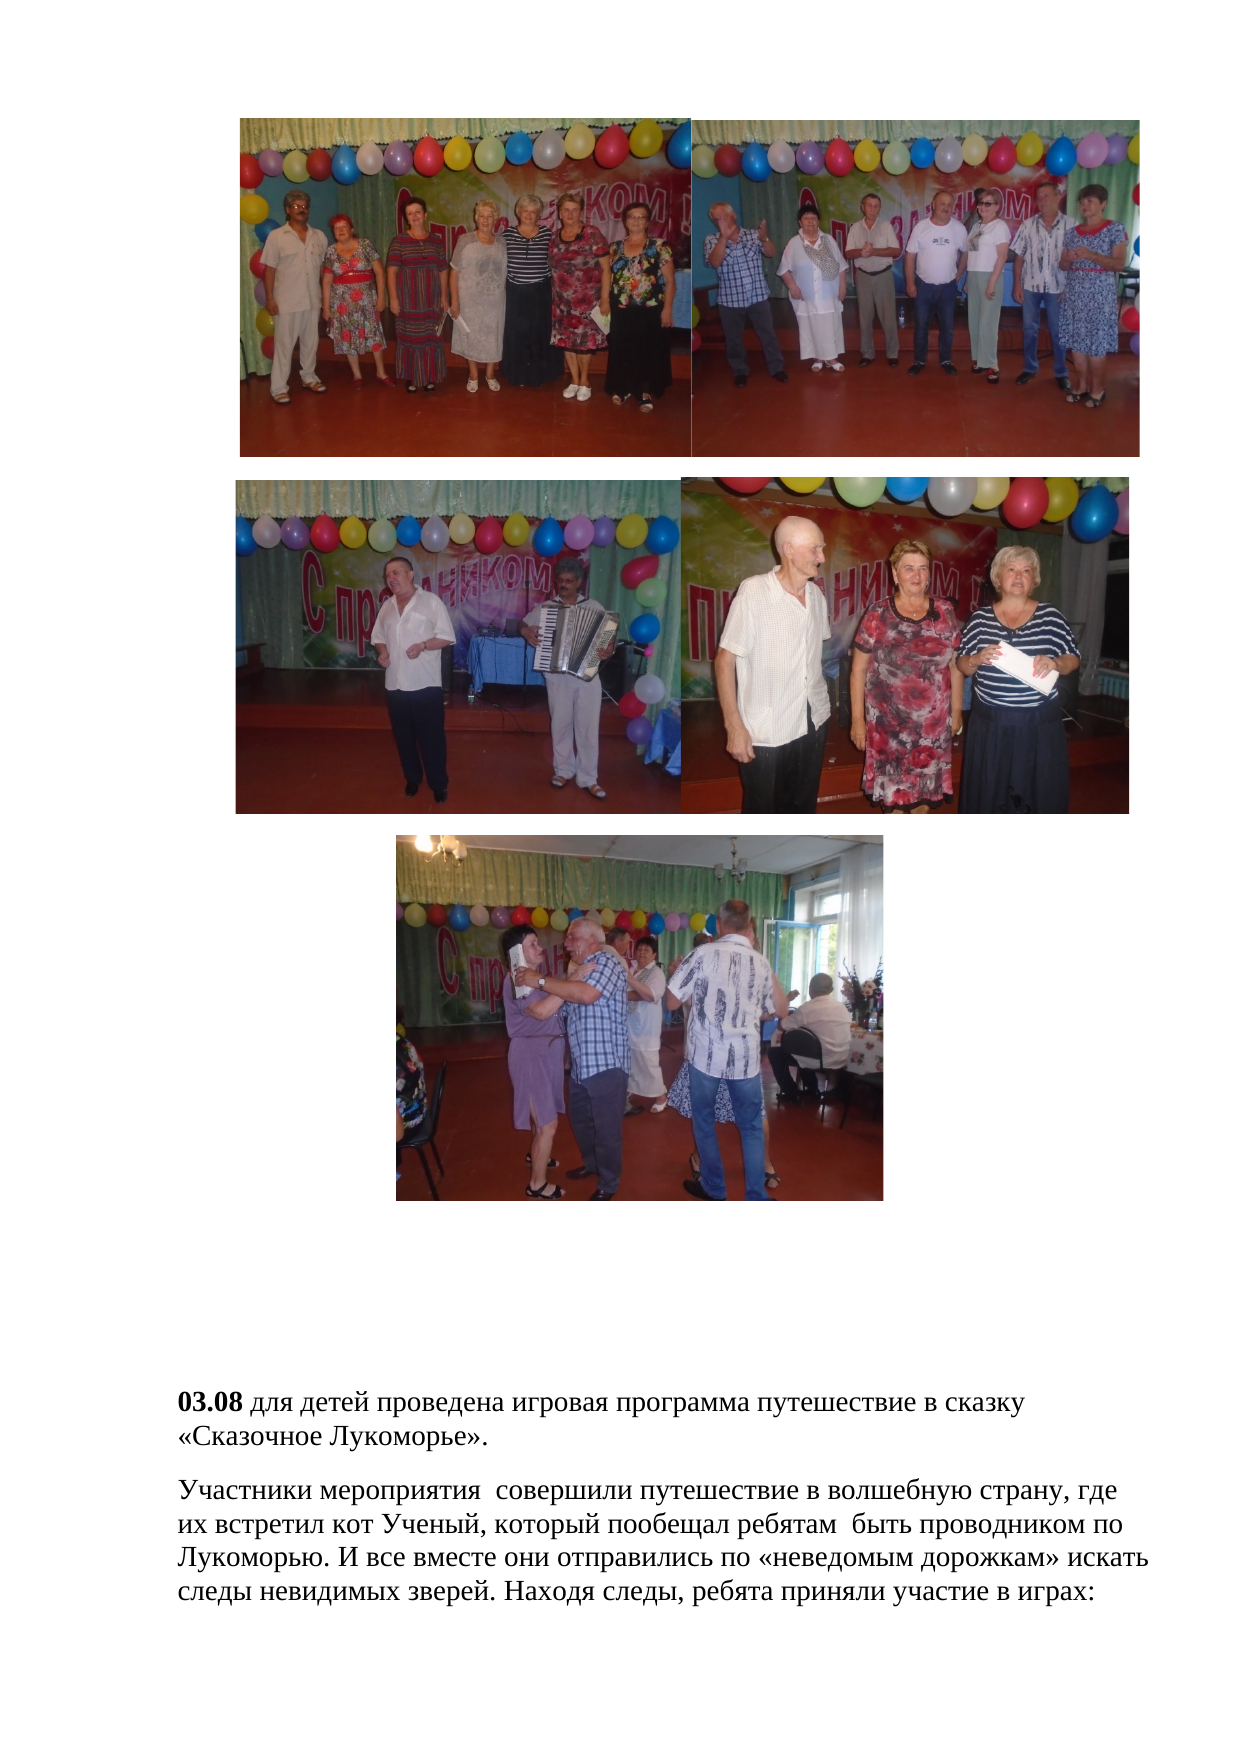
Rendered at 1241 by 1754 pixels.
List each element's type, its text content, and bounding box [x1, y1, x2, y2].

picture [235, 477, 1130, 814]
picture [239, 118, 1140, 457]
picture [396, 835, 884, 1201]
text 03.08 для детей проведена игровая программа путешествие в сказку «Сказочное Лукоморье». [177, 1384, 1152, 1452]
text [177, 1472, 1152, 1607]
